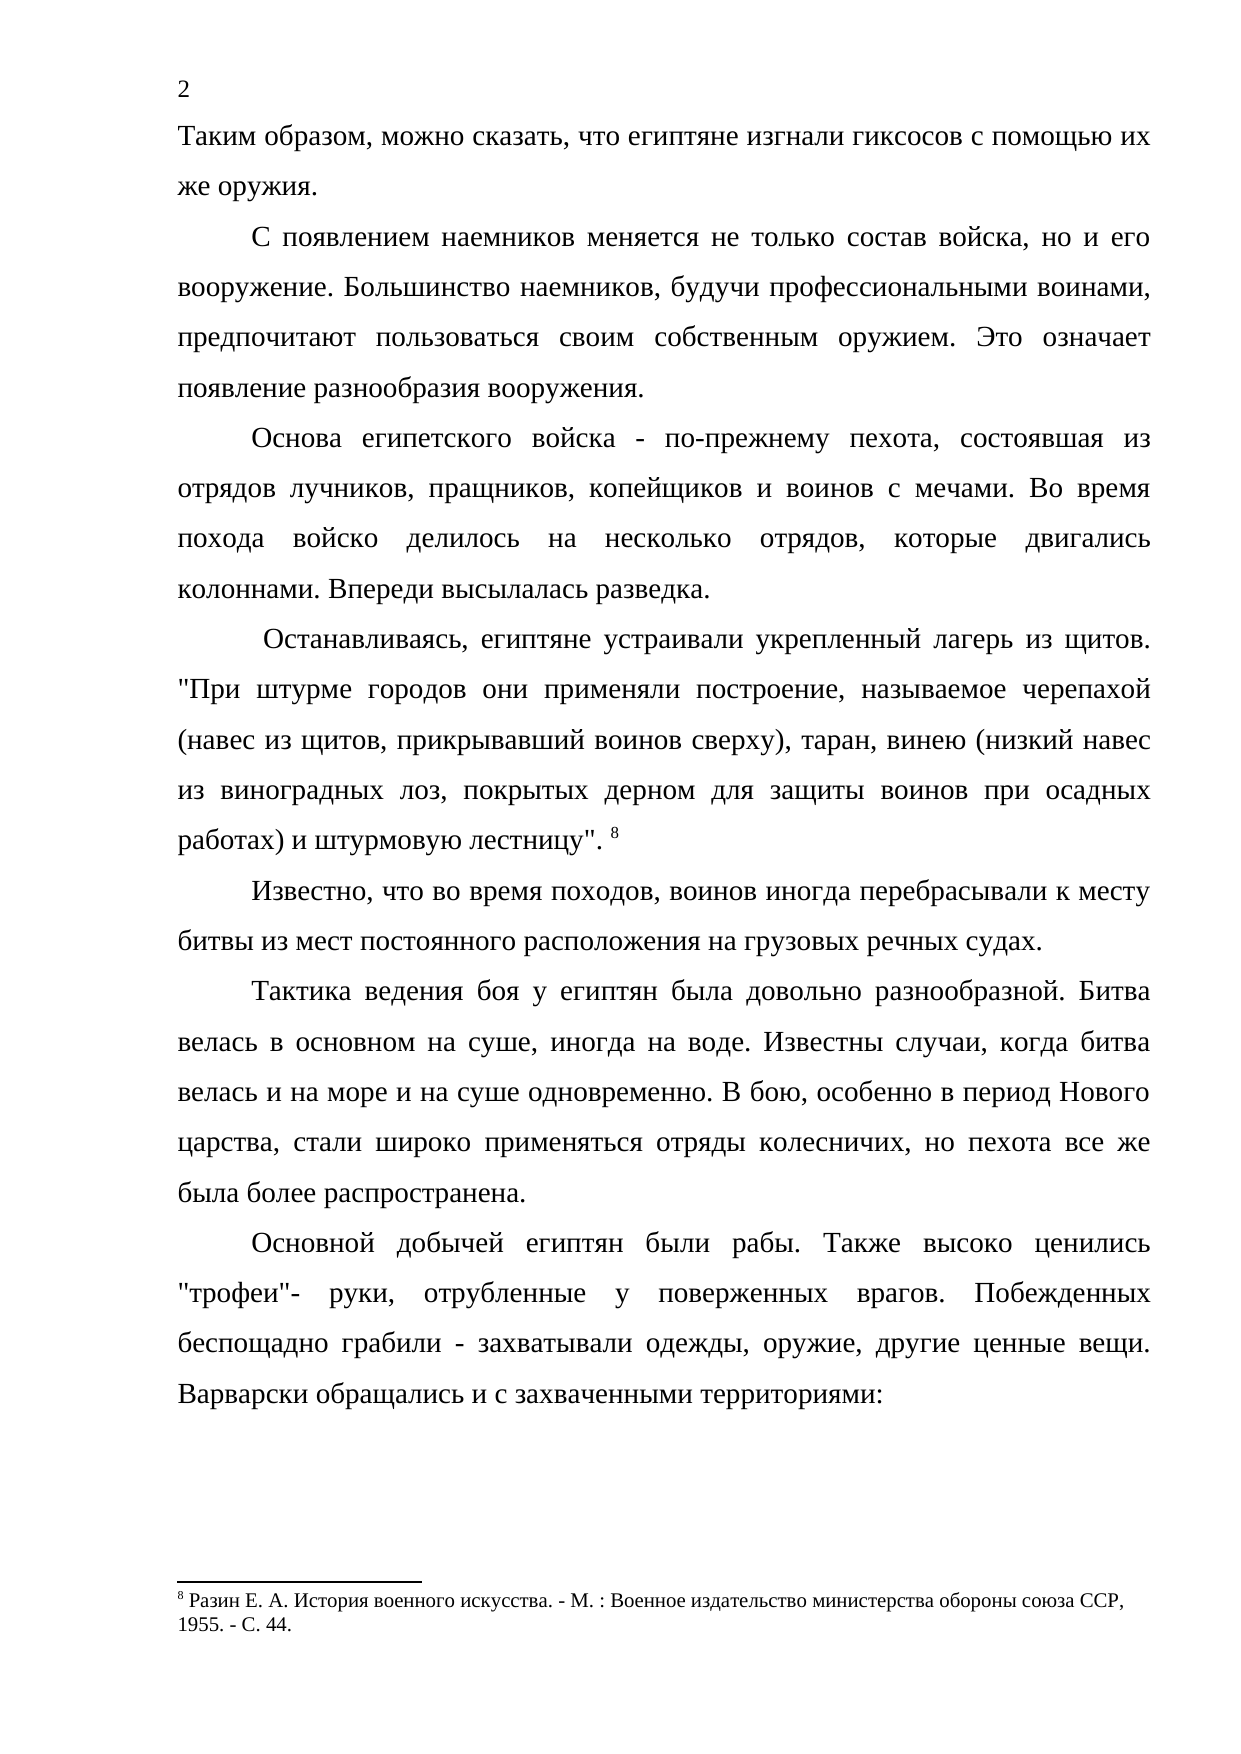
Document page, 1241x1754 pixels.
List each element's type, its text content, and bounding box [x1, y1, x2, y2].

text Тактика ведения боя у египтян была довольно разнообразной. Битва велась в основном на суше, иногда на воде. Известны случаи, когда битва велась и на море и на суше одновременно. В бою, особенно в период Нового царства, стали широко применяться отряды колесничих, но пехота все же была более распространена. [177, 973, 1152, 1208]
text С появлением наемников меняется не только состав войска, но и его вооружение. Большинство наемников, будучи профессиональными воинами, предпочитают пользоваться своим собственным оружием. Это означает появление разнообразия вооружения. [177, 219, 1152, 403]
text Основной добычей египтян были рабы. Также высоко ценились "трофеи"- руки, отрубленные у поверженных врагов. Побежденных беспощадно грабили - захватывали одежды, оружие, другие ценные вещи. Варварски обращались и с захваченными территориями: [177, 1225, 1152, 1409]
text Основа египетского войска - по-прежнему пехота, состоявшая из отрядов лучников, пращников, копейщиков и воинов с мечами. Во время похода войско делилось на несколько отрядов, которые двигались колоннами. Впереди высылалась разведка. [177, 420, 1152, 604]
text Останавливаясь, египтяне устраивали укрепленный лагерь из щитов. "При штурме городов они применяли построение, называемое черепахой (навес из щитов, прикрывавший воинов сверху), таран, винею (низкий навес из виноградных лоз, покрытых дерном для защиты воинов при осадных работах) и штурмовую лестницу". [177, 621, 1152, 856]
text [177, 118, 1152, 202]
text Известно, что во время походов, воинов иногда перебрасывали к месту битвы из мест постоянного расположения на грузовых речных судах. [177, 873, 1152, 957]
